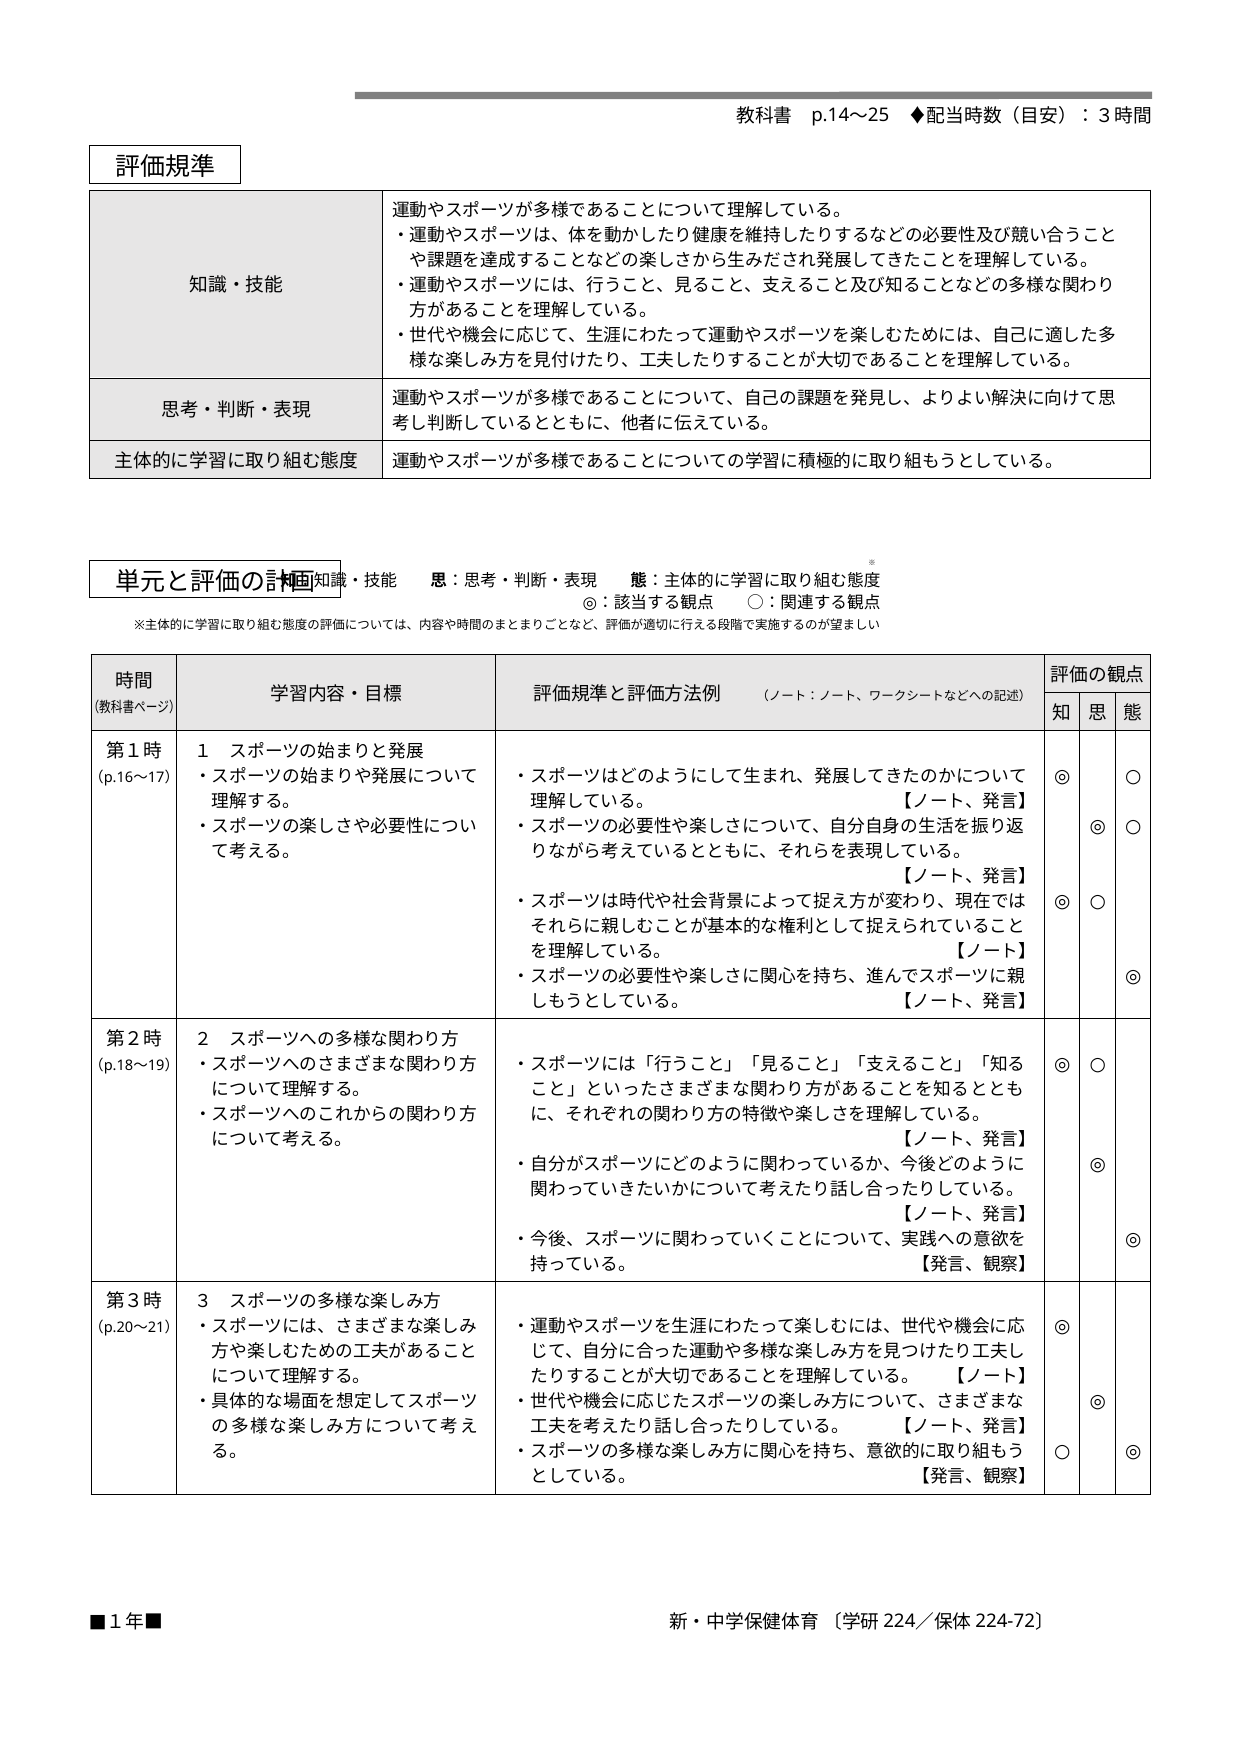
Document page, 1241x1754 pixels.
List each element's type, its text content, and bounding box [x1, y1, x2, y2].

table_cell 第３時 （p.20～21） [92, 1282, 176, 1494]
table_cell ◎ ◎ [1045, 731, 1079, 1018]
text 単元と評価の計画 [89, 554, 1152, 654]
table_cell ・スポーツには「行うこと」「見ること」「支えること」「知ること」といったさまざまな関わり方があることを知るとともに、それぞれの関わり方の特徴や楽しさを理解している。 【ノート、発言】 ・自分がスポーツにどのように関わっているか、今後どのように関わっていきたいかについて考えたり話し合ったりしている。 【ノート、発言】 ・今後、スポーツに関わっていくことについて、実践への意欲を持っている。 【発言、観察】 [496, 1019, 1044, 1281]
table_header 知識・技能 [90, 191, 382, 377]
table_cell 知 [1045, 693, 1079, 730]
table_header 評価規準と評価方法例 （ノート：ノート、ワークシートなどへの記述） [496, 655, 1044, 730]
table_cell ◎ ○ [1080, 731, 1115, 1018]
table_header 時間 （教科書ページ） [92, 655, 176, 730]
table_cell ◎ [1116, 1282, 1150, 1494]
text 教科書 p.14～25 ♦配当時数（目安）：３時間 [289, 89, 1152, 139]
table_cell 第２時 （p.18～19） [92, 1019, 176, 1281]
table_cell ２ スポーツへの多様な関わり方 ・スポーツへのさまざまな関わり方について理解する。 ・スポーツへのこれからの関わり方について考える。 [177, 1019, 495, 1281]
table_cell 運動やスポーツが多様であることについて、自己の課題を発見し、よりよい解決に向けて思考し判断しているとともに、他者に伝えている。 [383, 379, 1150, 440]
table_cell 思考・判断・表現 [90, 379, 382, 440]
table_cell 運動やスポーツが多様であることについての学習に積極的に取り組もうとしている。 [383, 441, 1150, 478]
table_cell 第１時 （p.16～17） [92, 731, 176, 1018]
table_cell ◎ [1116, 1019, 1150, 1281]
text 評価規準 [89, 139, 1152, 189]
table_cell 態 [1116, 693, 1150, 730]
table_cell 主体的に学習に取り組む態度 [90, 441, 382, 478]
table_header 学習内容・目標 [177, 655, 495, 730]
table_cell ◎ [1080, 1282, 1115, 1494]
table_cell ・運動やスポーツを生涯にわたって楽しむには、世代や機会に応じて、自分に合った運動や多様な楽しみ方を見つけたり工夫したりすることが大切であることを理解している。 【ノート】 ・世代や機会に応じたスポーツの楽しみ方について、さまざまな工夫を考えたり話し合ったりしている。 【ノート、発言】 ・スポーツの多様な楽しみ方に関心を持ち、意欲的に取り組もうとしている。 【発言、観察】 [496, 1282, 1044, 1494]
table_cell ・スポーツはどのようにして生まれ、発展してきたのかについて理解している。 【ノート、発言】 ・スポーツの必要性や楽しさについて、自分自身の生活を振り返りながら考えているとともに、それらを表現している。 【ノート、発言】 ・スポーツは時代や社会背景によって捉え方が変わり、現在ではそれらに親しむことが基本的な権利として捉えられていることを理解している。 【ノート】 ・スポーツの必要性や楽しさに関心を持ち、進んでスポーツに親しもうとしている。 【ノート、発言】 [496, 731, 1044, 1018]
table_cell ３ スポーツの多様な楽しみ方 ・スポーツには、さまざまな楽しみ方や楽しむための工夫があることについて理解する。 ・具体的な場面を想定してスポーツの多様な楽しみ方について考える。 [177, 1282, 495, 1494]
table_cell 思 [1080, 693, 1115, 730]
table_cell ◎ [1045, 1019, 1079, 1281]
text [89, 1595, 1152, 1645]
table_cell ○ ○ ◎ [1116, 731, 1150, 1018]
table_header 運動やスポーツが多様であることについて理解している。 ・運動やスポーツは、体を動かしたり健康を維持したりするなどの必要性及び競い合うことや課題を達成することなどの楽しさから生みだされ発展してきたことを理解している。 ・運動やスポーツには、行うこと、見ること、支えること及び知ることなどの多様な関わり方があることを理解している。 ・世代や機会に応じて、生涯にわたって運動やスポーツを楽しむためには、自己に適した多様な楽しみ方を見付けたり、工夫したりすることが大切であることを理解している。 [383, 191, 1150, 377]
table_cell ◎ ○ [1045, 1282, 1079, 1494]
table_cell ○ ◎ [1080, 1019, 1115, 1281]
table_cell １ スポーツの始まりと発展 ・スポーツの始まりや発展について理解する。 ・スポーツの楽しさや必要性について考える。 [177, 731, 495, 1018]
table_header 評価の観点 [1045, 655, 1150, 692]
